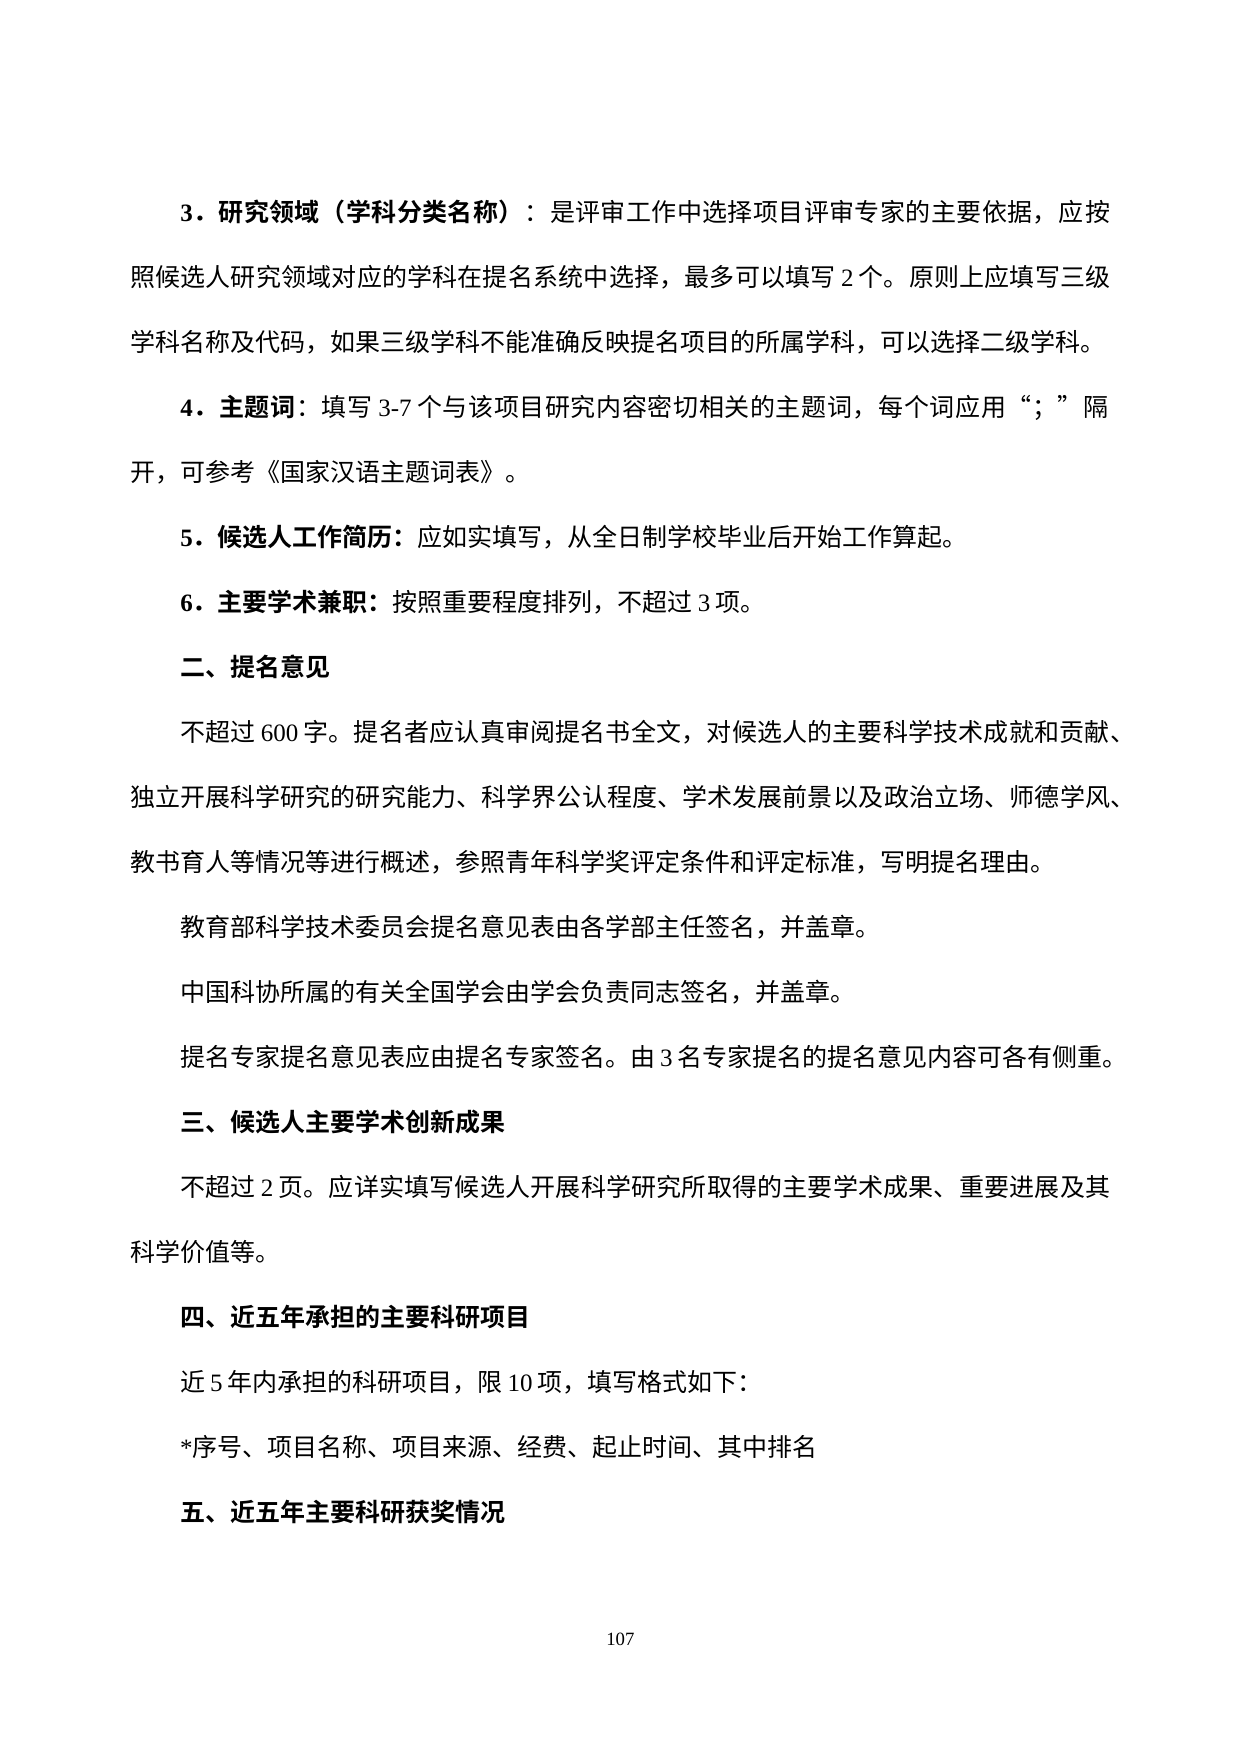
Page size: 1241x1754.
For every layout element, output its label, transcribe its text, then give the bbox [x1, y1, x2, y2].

text 五、近五年主要科研获奖情况 [130, 1478, 1110, 1543]
text 5．候选人工作简历：应如实填写，从全日制学校毕业后开始工作算起。 [130, 503, 1110, 568]
text 三、候选人主要学术创新成果 [130, 1088, 1110, 1153]
text 二、提名意见 [130, 633, 1110, 698]
text 教育部科学技术委员会提名意见表由各学部主任签名，并盖章。 [130, 893, 1110, 958]
text *序号、项目名称、项目来源、经费、起止时间、其中排名 [130, 1413, 1110, 1478]
text 6．主要学术兼职：按照重要程度排列，不超过3项。 [130, 568, 1110, 633]
text 不超过600字。提名者应认真审阅提名书全文，对候选人的主要科学技术成就和贡献、独立开展科学研究的研究能力、科学界公认程度、学术发展前景以及政治立场、师德学风、教书育人等情况等进行概述，参照青年科学奖评定条件和评定标准，写明提名理由。 [130, 698, 1110, 893]
text 4．主题词：填写3-7个与该项目研究内容密切相关的主题词，每个词应用“；”隔开，可参考《国家汉语主题词表》。 [130, 373, 1110, 503]
text 3．研究领域（学科分类名称）：是评审工作中选择项目评审专家的主要依据，应按照候选人研究领域对应的学科在提名系统中选择，最多可以填写2个。原则上应填写三级学科名称及代码，如果三级学科不能准确反映提名项目的所属学科，可以选择二级学科。 [130, 178, 1110, 373]
text 提名专家提名意见表应由提名专家签名。由3名专家提名的提名意见内容可各有侧重。 [130, 1023, 1110, 1088]
text 近5年内承担的科研项目，限10项，填写格式如下： [130, 1348, 1110, 1413]
text 中国科协所属的有关全国学会由学会负责同志签名，并盖章。 [130, 958, 1110, 1023]
text 四、近五年承担的主要科研项目 [130, 1283, 1110, 1348]
text 不超过2页。应详实填写候选人开展科学研究所取得的主要学术成果、重要进展及其科学价值等。 [130, 1153, 1110, 1283]
